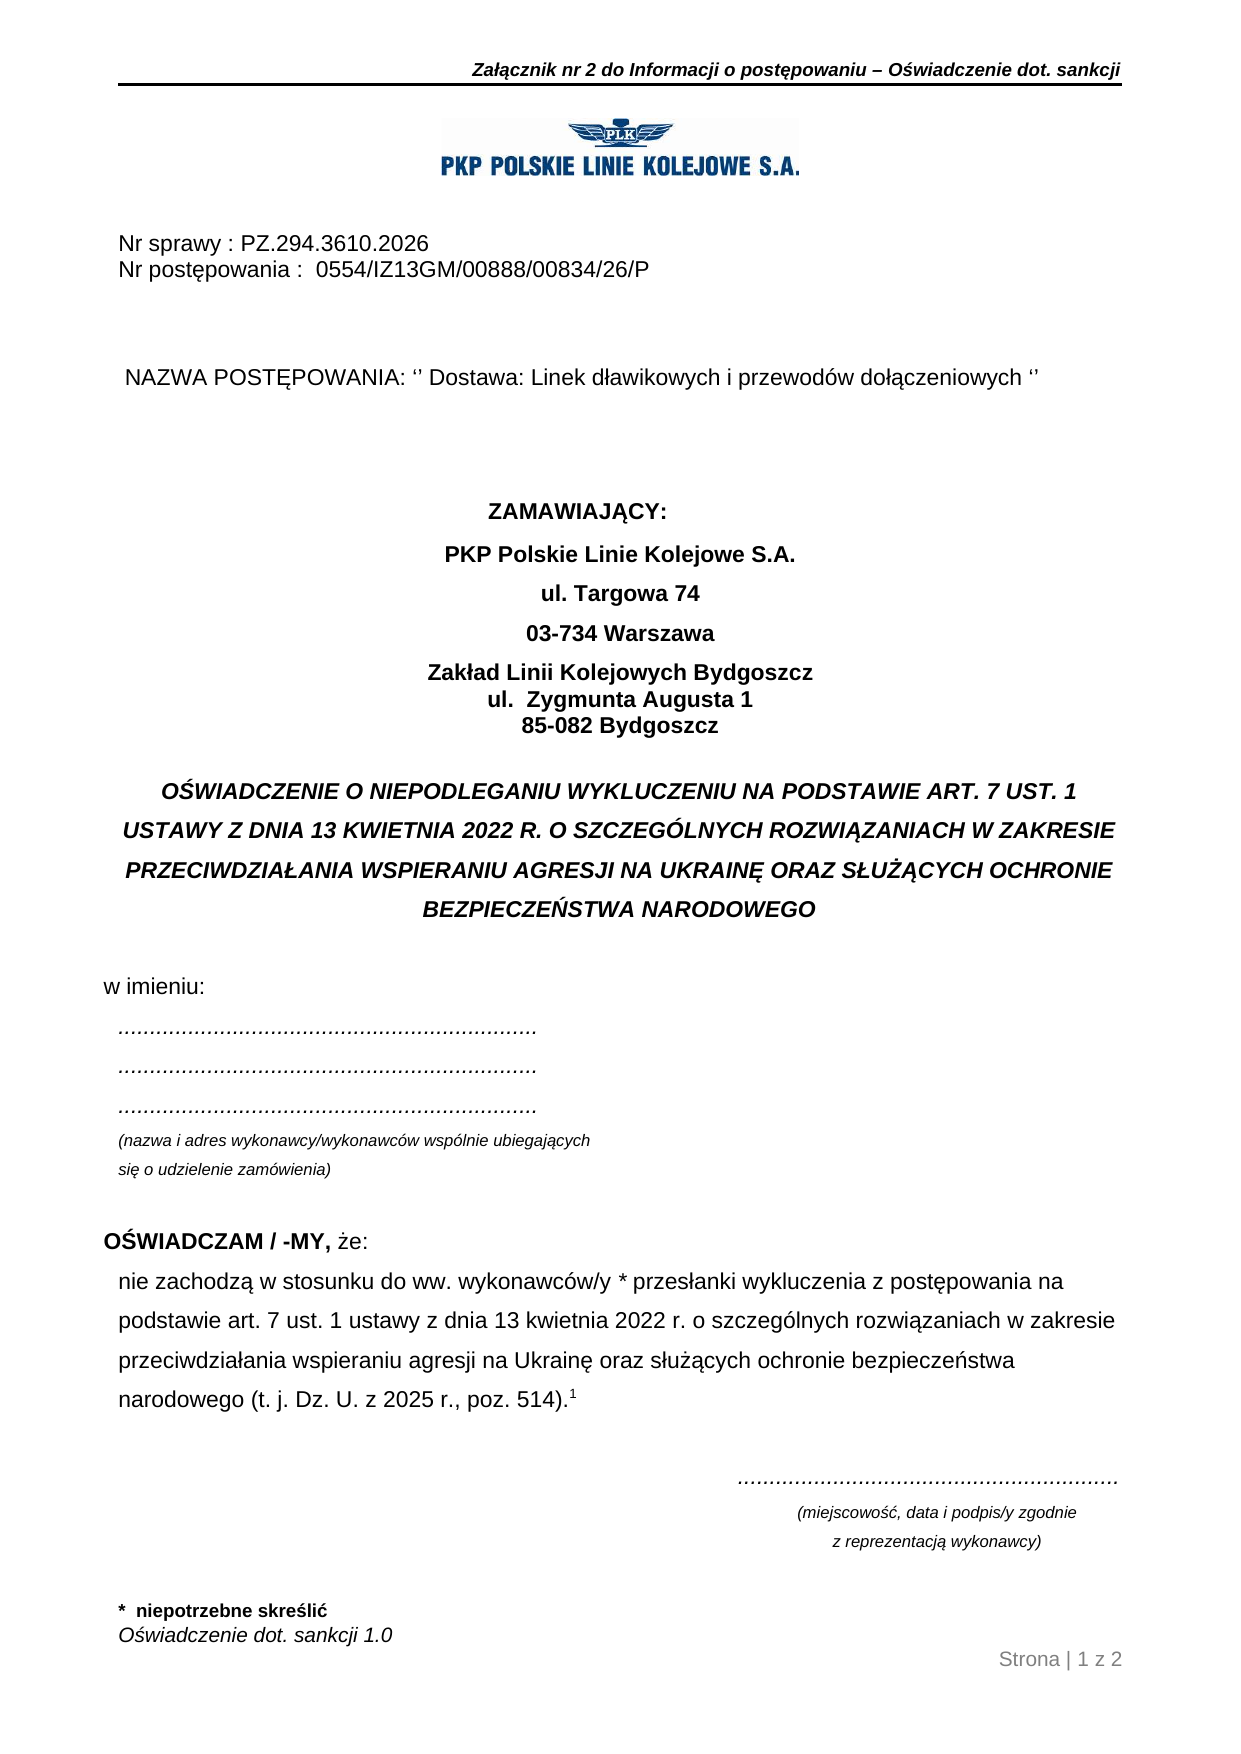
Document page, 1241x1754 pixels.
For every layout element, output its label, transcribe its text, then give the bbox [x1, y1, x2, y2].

text (miejscowość, data i podpis/y zgodnie [679, 1503, 1122, 1522]
text .................................................................. [118, 1052, 1122, 1079]
text 85-082 Bydgoszcz [118, 712, 1122, 738]
text OŚWIADCZENIE O NIEPODLEGANIU WYKLUCZENIU NA PODSTAWIE ART. 7 UST. 1 USTAWY Z DNIA 13 KWIETNIA 2022 R. O SZCZEGÓLNYCH ROZWIĄZANIACH W ZAKRESIE PRZECIWDZIAŁANIA WSPIERANIU AGRESJI NA UKRAINĘ ORAZ SŁUŻĄCYCH OCHRONIE BEZPIECZEŃSTWA NARODOWEGO [118, 738, 1122, 923]
text Nr postępowania : 0554/IZ13GM/00888/00834/26/P [118, 256, 1122, 338]
text ul. Targowa 74 [118, 580, 1122, 607]
text Nr sprawy : PZ.294.3610.2026 [118, 230, 1122, 256]
text ............................................................ [118, 1463, 1122, 1489]
text (nazwa i adres wykonawcy/wykonawców wspólnie ubiegających się o udzielenie zamówienia) [118, 1131, 606, 1179]
text OŚWIADCZAM / -MY, że: [103, 1228, 1122, 1254]
text Zakład Linii Kolejowych Bydgoszcz [118, 659, 1122, 686]
text .................................................................. [118, 1092, 1122, 1118]
text ZAMAWIAJĄCY: [118, 498, 1122, 524]
text nie zachodzą w stosunku do ww. wykonawców/y * przesłanki wykluczenia z postępowania na podstawie art. 7 ust. 1 ustawy z dnia 13 kwietnia 2022 r. o szczególnych rozwiązaniach w zakresie przeciwdziałania wspieraniu agresji na Ukrainę oraz służących ochronie bezpieczeństwa narodowego (t. j. Dz. U. z 2025 r., poz. 514). [118, 1268, 1122, 1412]
text ul. Zygmunta Augusta 1 [118, 686, 1122, 712]
text 03-734 Warszawa [118, 620, 1122, 646]
text z reprezentacją wykonawcy) [679, 1531, 1122, 1551]
text NAZWA POSTĘPOWANIA: ‘’ Dostawa: Linek dławikowych i przewodów dołączeniowych ‘’ [118, 364, 1122, 390]
text PKP Polskie Linie Kolejowe S.A. [118, 541, 1122, 567]
text w imieniu: [103, 973, 1122, 1000]
text .................................................................. [118, 1013, 1122, 1039]
picture [441, 118, 799, 176]
text * niepotrzebne skreślić [118, 1599, 1122, 1621]
